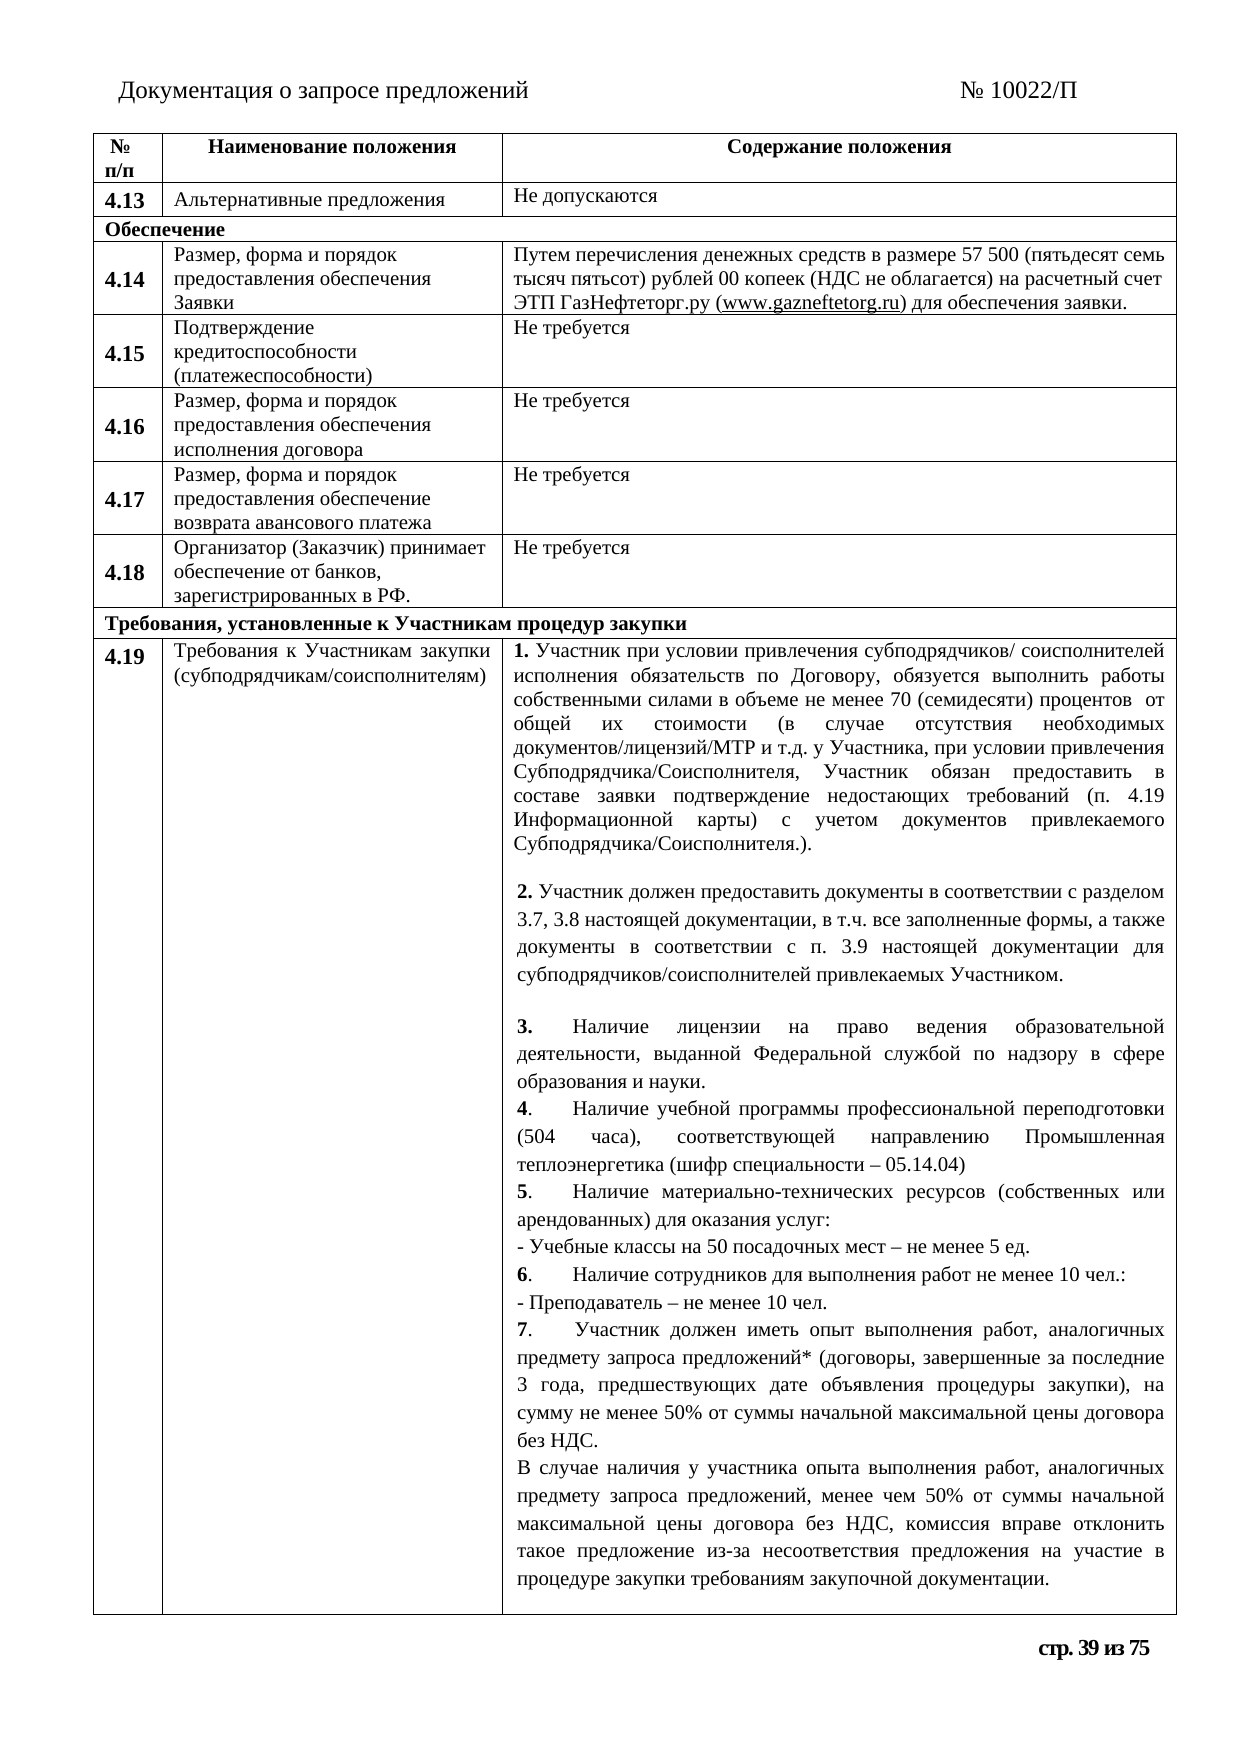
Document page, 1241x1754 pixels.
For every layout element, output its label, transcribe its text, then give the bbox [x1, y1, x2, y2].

table_cell [94, 242, 162, 314]
table_cell Не требуется [503, 462, 1176, 534]
table_cell Размер, форма и порядок предоставления обеспечения Заявки [163, 242, 502, 314]
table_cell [163, 639, 502, 1614]
table_cell Альтернативные предложения [163, 183, 502, 216]
table_cell Не требуется [503, 315, 1176, 387]
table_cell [503, 639, 1176, 1614]
table_cell Не допускаются [503, 183, 1176, 216]
table_cell Подтверждение кредитоспособности (платежеспособности) [163, 315, 502, 387]
table_cell [94, 462, 162, 534]
table_cell Не требуется [503, 388, 1176, 461]
table_cell Размер, форма и порядок предоставления обеспечения исполнения договора [163, 388, 502, 461]
table_cell [94, 535, 162, 607]
table_cell Обеспечение [94, 217, 1176, 241]
table_cell Требования, установленные к Участникам процедур закупки [94, 608, 1176, 637]
table_cell [94, 315, 162, 387]
table_cell Размер, форма и порядок предоставления обеспечение возврата авансового платежа [163, 462, 502, 534]
table_cell [94, 639, 162, 1614]
table_cell [94, 183, 162, 216]
table_cell Путем перечисления денежных средств в размере 57 500 (пятьдесят семь тысяч пятьсот) рублей 00 копеек (НДС не облагается) на расчетный счет ЭТП ГазНефтеторг.ру (www.gazneftetorg.ru) для обеспечения заявки. [503, 242, 1176, 314]
table_header Наименование положения [163, 134, 502, 182]
table_header № п/п [94, 134, 162, 182]
table_cell Не требуется [503, 535, 1176, 607]
table_cell [94, 388, 162, 461]
table_header Содержание положения [503, 134, 1176, 182]
table_cell Организатор (Заказчик) принимает обеспечение от банков, зарегистрированных в РФ. [163, 535, 502, 607]
